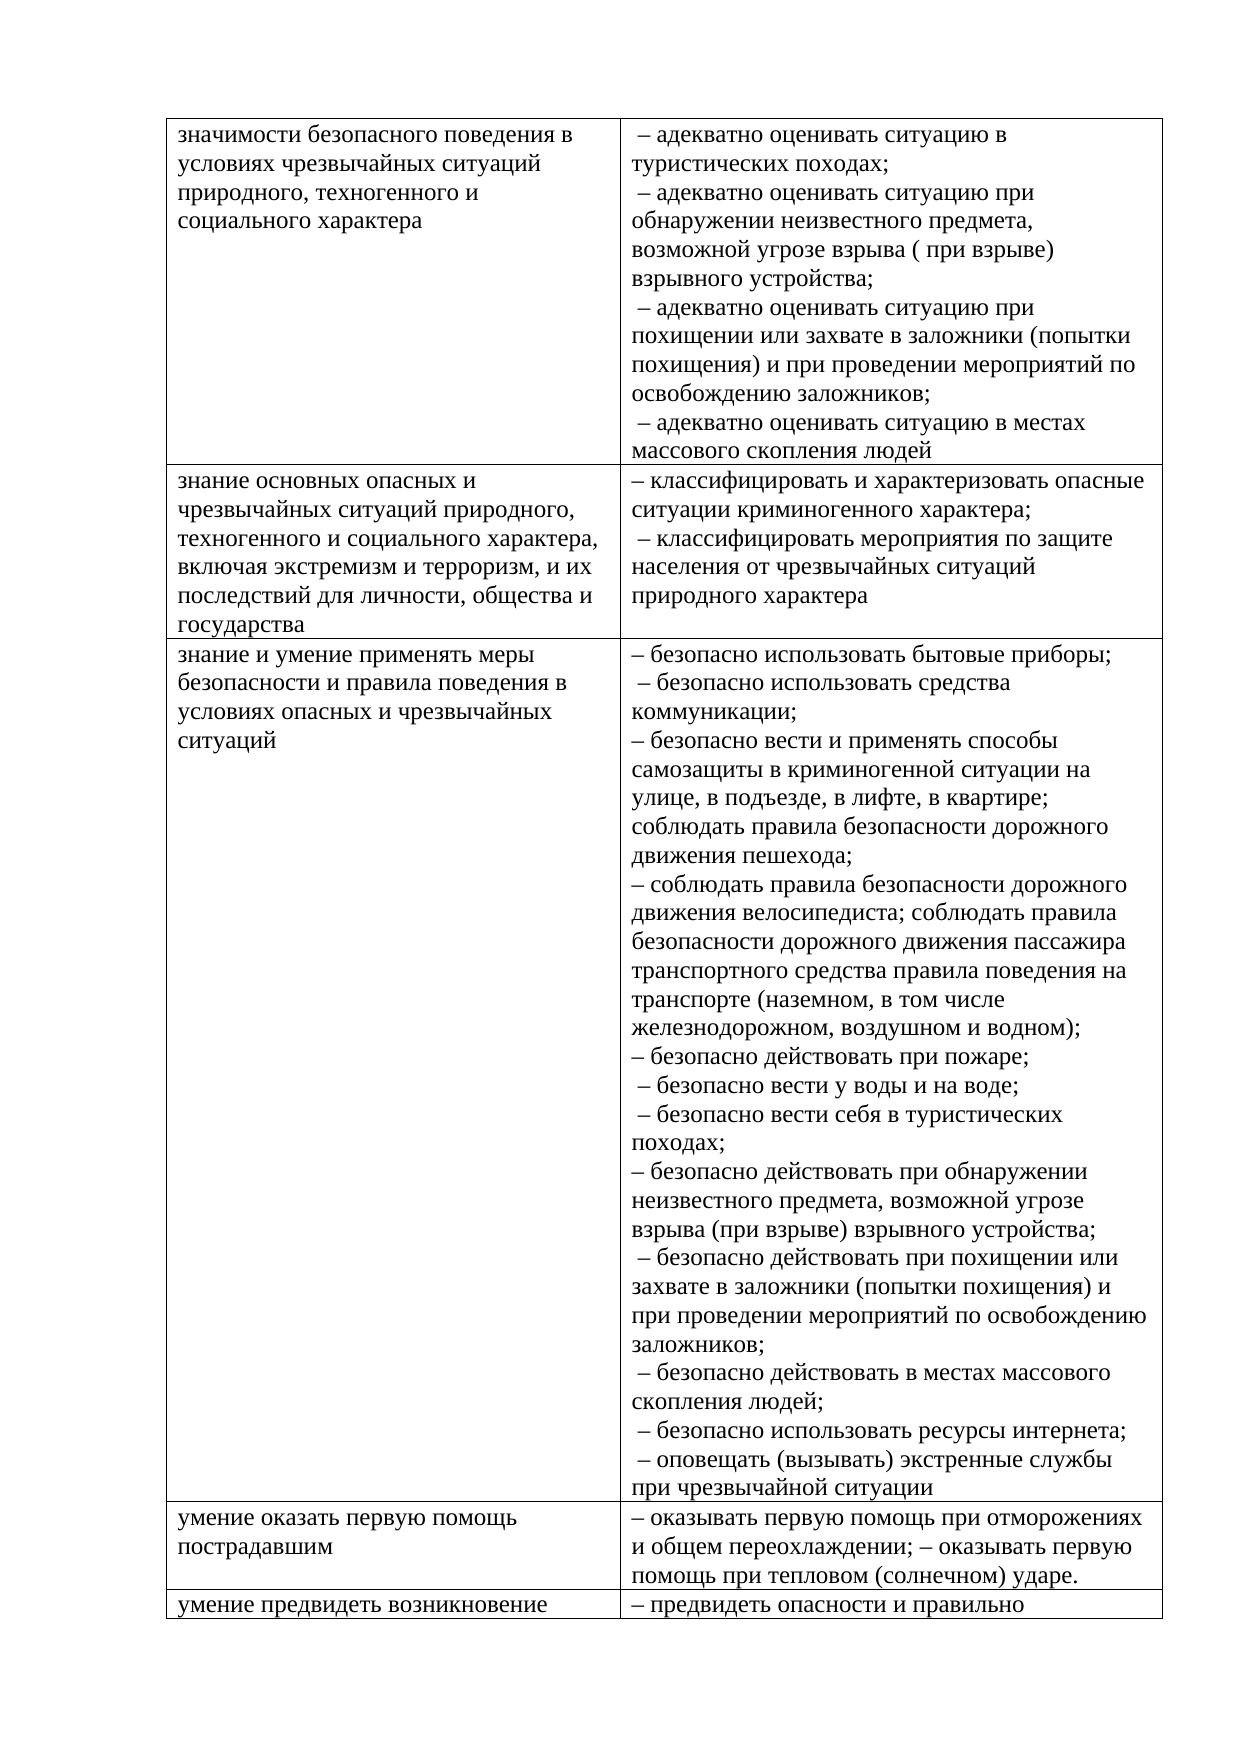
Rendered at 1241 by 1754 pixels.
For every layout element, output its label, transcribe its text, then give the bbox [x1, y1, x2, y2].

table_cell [621, 1590, 1162, 1618]
table_cell – классифицировать и характеризовать опасные ситуации криминогенного характера; – классифицировать мероприятия по защите населения от чрезвычайных ситуаций природного характера [621, 465, 1162, 638]
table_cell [167, 1590, 620, 1618]
table_cell знание и умение применять меры безопасности и правила поведения в условиях опасных и чрезвычайных ситуаций [167, 639, 620, 1501]
table_cell – безопасно использовать бытовые приборы; – безопасно использовать средства коммуникации; – безопасно вести и применять способы самозащиты в криминогенной ситуации на улице, в подъезде, в лифте, в квартире; соблюдать правила безопасности дорожного движения пешехода; – соблюдать правила безопасности дорожного движения велосипедиста; соблюдать правила безопасности дорожного движения пассажира транспортного средства правила поведения на транспорте (наземном, в том числе железнодорожном, воздушном и водном); – безопасно действовать при пожаре; – безопасно вести у воды и на воде; – безопасно вести себя в туристических походах; – безопасно действовать при обнаружении неизвестного предмета, возможной угрозе взрыва (при взрыве) взрывного устройства; – безопасно действовать при похищении или захвате в заложники (попытки похищения) и при проведении мероприятий по освобождению заложников; – безопасно действовать в местах массового скопления людей; – безопасно использовать ресурсы интернета; – оповещать (вызывать) экстренные службы при чрезвычайной ситуации [621, 639, 1162, 1501]
table_cell умение оказать первую помощь пострадавшим [167, 1502, 620, 1588]
table_cell знание основных опасных и чрезвычайных ситуаций природного, техногенного и социального характера, включая экстремизм и терроризм, и их последствий для личности, общества и государства [167, 465, 620, 638]
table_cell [621, 119, 1162, 464]
table_cell – оказывать первую помощь при отморожениях и общем переохлаждении; – оказывать первую помощь при тепловом (солнечном) ударе. [621, 1502, 1162, 1588]
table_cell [167, 119, 620, 464]
